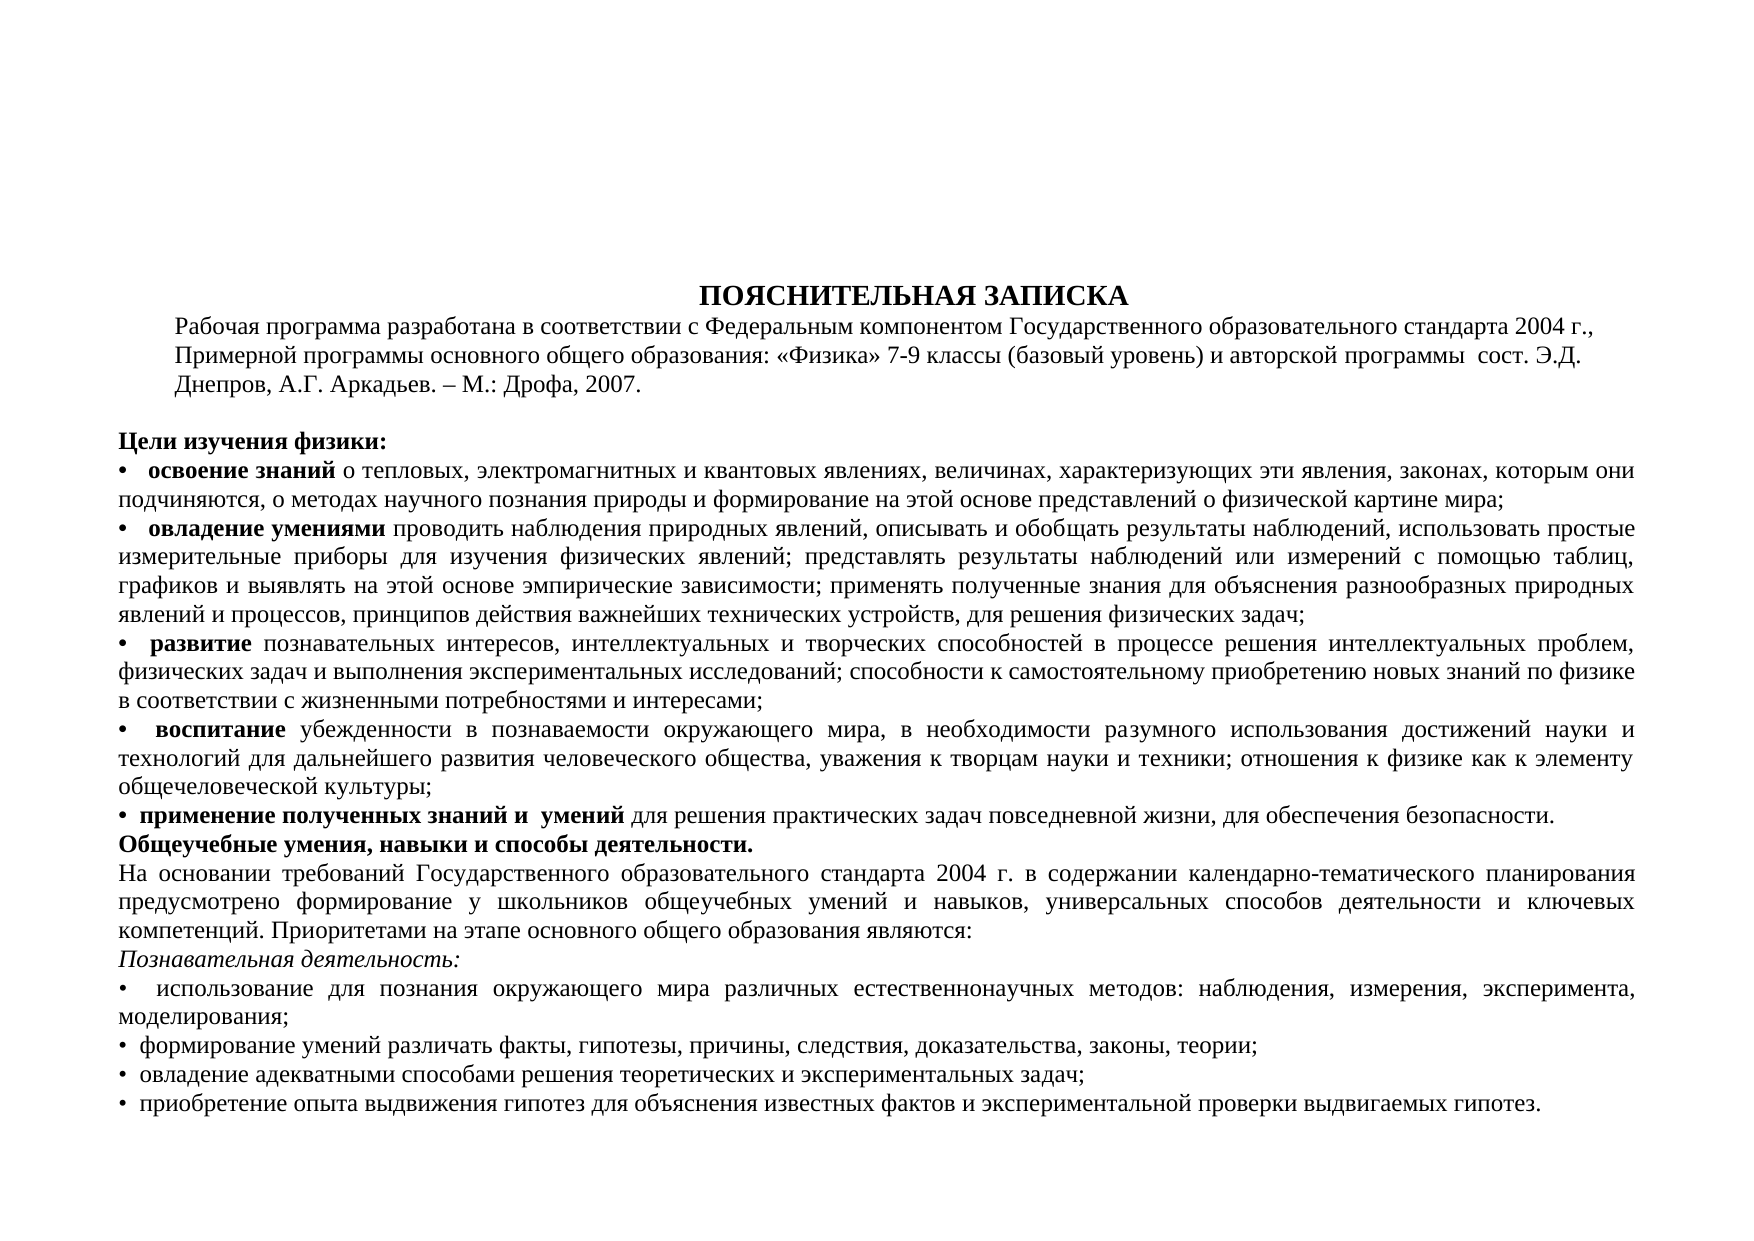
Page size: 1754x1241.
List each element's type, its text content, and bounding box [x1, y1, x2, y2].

text • использование для познания окружающего мира различных естественнонаучных методов: наблюдения, измерения, эксперимента, моделирования; [118, 973, 1636, 1030]
text • приобретение опыта выдвижения гипотез для объяснения известных фактов и экспериментальной проверки выдвигаемых гипотез. [118, 1088, 1636, 1116]
text Общеучебные умения, навыки и способы деятельности. [118, 829, 1636, 858]
text • развитие познавательных интересов, интеллектуальных и творческих способностей в процессе решения интеллектуальных проблем, физических задач и выполнения экспериментальных исследований; способности к самостоятельному приобретению новых знаний по физике в соответствии с жизненными потребностями и интересами; [118, 628, 1636, 714]
text • овладение адекватными способами решения теоретических и экспериментальных задач; [118, 1059, 1636, 1088]
text Познавательная деятельность: [118, 944, 1636, 973]
text • формирование умений различать факты, гипотезы, причины, следствия, доказательства, законы, теории; [118, 1030, 1636, 1059]
text • применение полученных знаний и умений для решения практических задач повседневной жизни, для обеспечения безопасности. [118, 800, 1636, 829]
text Рабочая программа разработана в соответствии с Федеральным компонентом Государственного образовательного стандарта ., Примерной программы основного общего образования: «Физика» 7-9 классы (базовый уровень) и авторской программы сост. Э.Д. Днепров, А.Г. Аркадьев. – М.: Дрофа, 2007. [174, 311, 1636, 398]
text • овладение умениями проводить наблюдения природных явлений, описывать и обобщать результаты наблюдений, использовать простые измерительные приборы для изучения физических явлений; представлять результаты наблюдений или измерений с помощью таблиц, графиков и выявлять на этой основе эмпирические зависимости; применять полученные знания для объяснения разнообразных природных явлений и процессов, принципов действия важнейших технических устройств, для решения физических задач; [118, 513, 1636, 628]
text На основании требований Государственного образовательного стандарта . в содержании календарно-тематического планирования предусмотрено формирование у школьников общеучебных умений и навыков, универсальных способов деятельности и ключевых компетенций. Приоритетами на этапе основного общего образования являются: [118, 858, 1636, 944]
text ПОЯСНИТЕЛЬНАЯ ЗАПИСКА [118, 278, 1636, 311]
text • освоение знаний о тепловых, электромагнитных и квантовых явлениях, величинах, характеризующих эти явления, законах, которым они подчиняются, о методах научного познания природы и формирование на этой основе представлений о физической картине мира; [118, 455, 1636, 513]
text Цели изучения физики: [118, 426, 1636, 455]
text • воспитание убежденности в познаваемости окружающего мира, в необходимости разумного использования достижений науки и технологий для дальнейшего развития человеческого общества, уважения к творцам науки и техники; отношения к физике как к элементу общечеловеческой культуры; [118, 714, 1636, 800]
